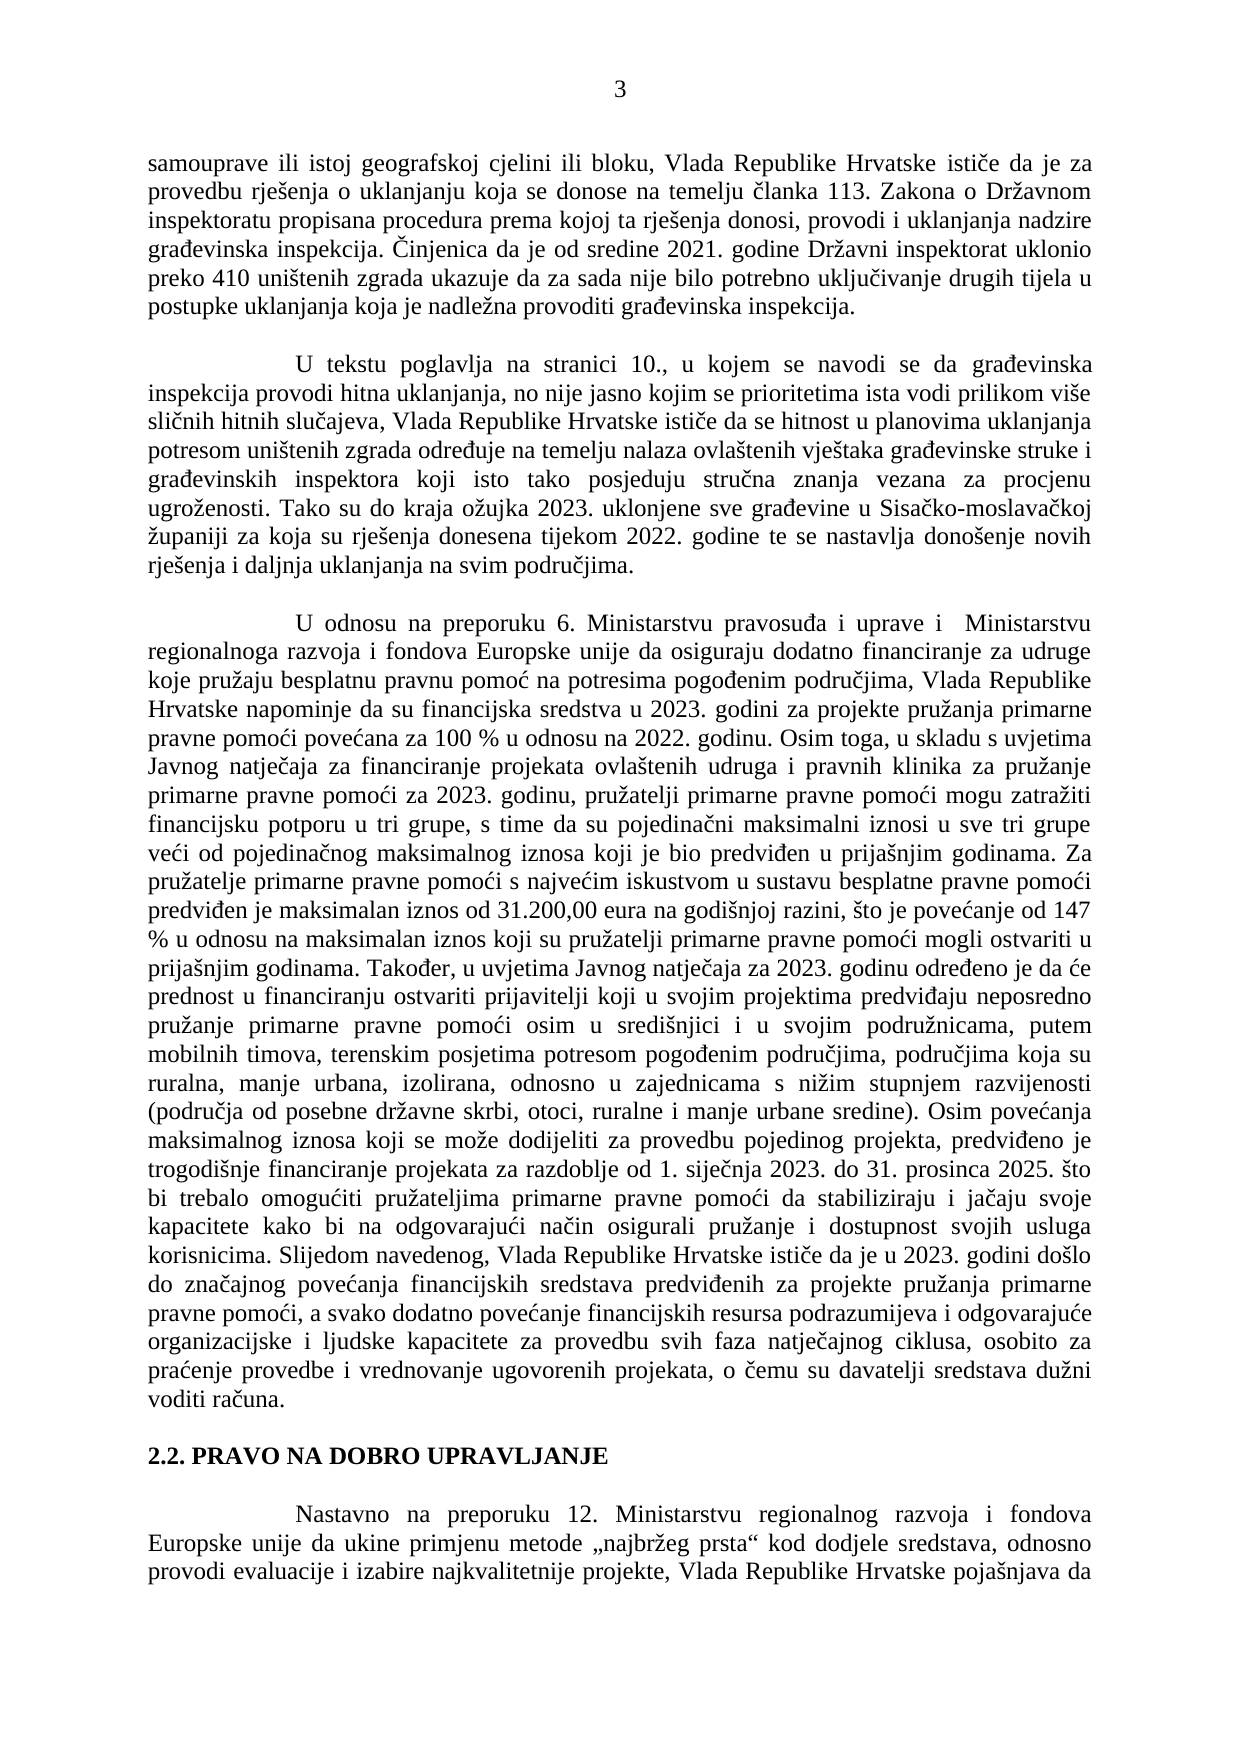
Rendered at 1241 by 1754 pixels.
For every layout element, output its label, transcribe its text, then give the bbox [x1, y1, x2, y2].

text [148, 148, 1093, 320]
text 2.2. PRAVO NA DOBRO UPRAVLJANJE [148, 1441, 1093, 1470]
text U odnosu na preporuku 6. Ministarstvu pravosuđa i uprave i Ministarstvu regionalnoga razvoja i fondova Europske unije da osiguraju dodatno financiranje za udruge koje pružaju besplatnu pravnu pomoć na potresima pogođenim područjima, Vlada Republike Hrvatske napominje da su financijska sredstva u 2023. godini za projekte pružanja primarne pravne pomoći povećana za 100 % u odnosu na 2022. godinu. Osim toga, u skladu s uvjetima Javnog natječaja za financiranje projekata ovlaštenih udruga i pravnih klinika za pružanje primarne pravne pomoći za 2023. godinu, pružatelji primarne pravne pomoći mogu zatražiti financijsku potporu u tri grupe, s time da su pojedinačni maksimalni iznosi u sve tri grupe veći od pojedinačnog maksimalnog iznosa koji je bio predviđen u prijašnjim godinama. Za pružatelje primarne pravne pomoći s najvećim iskustvom u sustavu besplatne pravne pomoći predviđen je maksimalan iznos od 31.200,00 eura na godišnjoj razini, što je povećanje od 147 % u odnosu na maksimalan iznos koji su pružatelji primarne pravne pomoći mogli ostvariti u prijašnjim godinama. Također, u uvjetima Javnog natječaja za 2023. godinu određeno je da će prednost u financiranju ostvariti prijavitelji koji u svojim projektima predviđaju neposredno pružanje primarne pravne pomoći osim u središnjici i u svojim podružnicama, putem mobilnih timova, terenskim posjetima potresom pogođenim područjima, područjima koja su ruralna, manje urbana, izolirana, odnosno u zajednicama s nižim stupnjem razvijenosti (područja od posebne državne skrbi, otoci, ruralne i manje urbane sredine). Osim povećanja maksimalnog iznosa koji se može dodijeliti za provedbu pojedinog projekta, predviđeno je trogodišnje financiranje projekata za razdoblje od 1. siječnja 2023. do 31. prosinca 2025. što bi trebalo omogućiti pružateljima primarne pravne pomoći da stabiliziraju i jačaju svoje kapacitete kako bi na odgovarajući način osigurali pružanje i dostupnost svojih usluga korisnicima. Slijedom navedenog, Vlada Republike Hrvatske ističe da je u 2023. godini došlo do značajnog povećanja financijskih sredstava predviđenih za projekte pružanja primarne pravne pomoći, a svako dodatno povećanje financijskih resursa podrazumijeva i odgovarajuće organizacijske i ljudske kapacitete za provedbu svih faza natječajnog ciklusa, osobito za praćenje provedbe i vrednovanje ugovorenih projekata, o čemu su davatelji sredstava dužni voditi računa. [148, 608, 1093, 1413]
text U tekstu poglavlja na stranici 10., u kojem se navodi se da građevinska inspekcija provodi hitna uklanjanja, no nije jasno kojim se prioritetima ista vodi prilikom više sličnih hitnih slučajeva, Vlada Republike Hrvatske ističe da se hitnost u planovima uklanjanja potresom uništenih zgrada određuje na temelju nalaza ovlaštenih vještaka građevinske struke i građevinskih inspektora koji isto tako posjeduju stručna znanja vezana za procjenu ugroženosti. Tako su do kraja ožujka 2023. uklonjene sve građevine u Sisačko-moslavačkoj županiji za koja su rješenja donesena tijekom 2022. godine te se nastavlja donošenje novih rješenja i daljnja uklanjanja na svim područjima. [148, 349, 1093, 579]
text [148, 1499, 1093, 1585]
